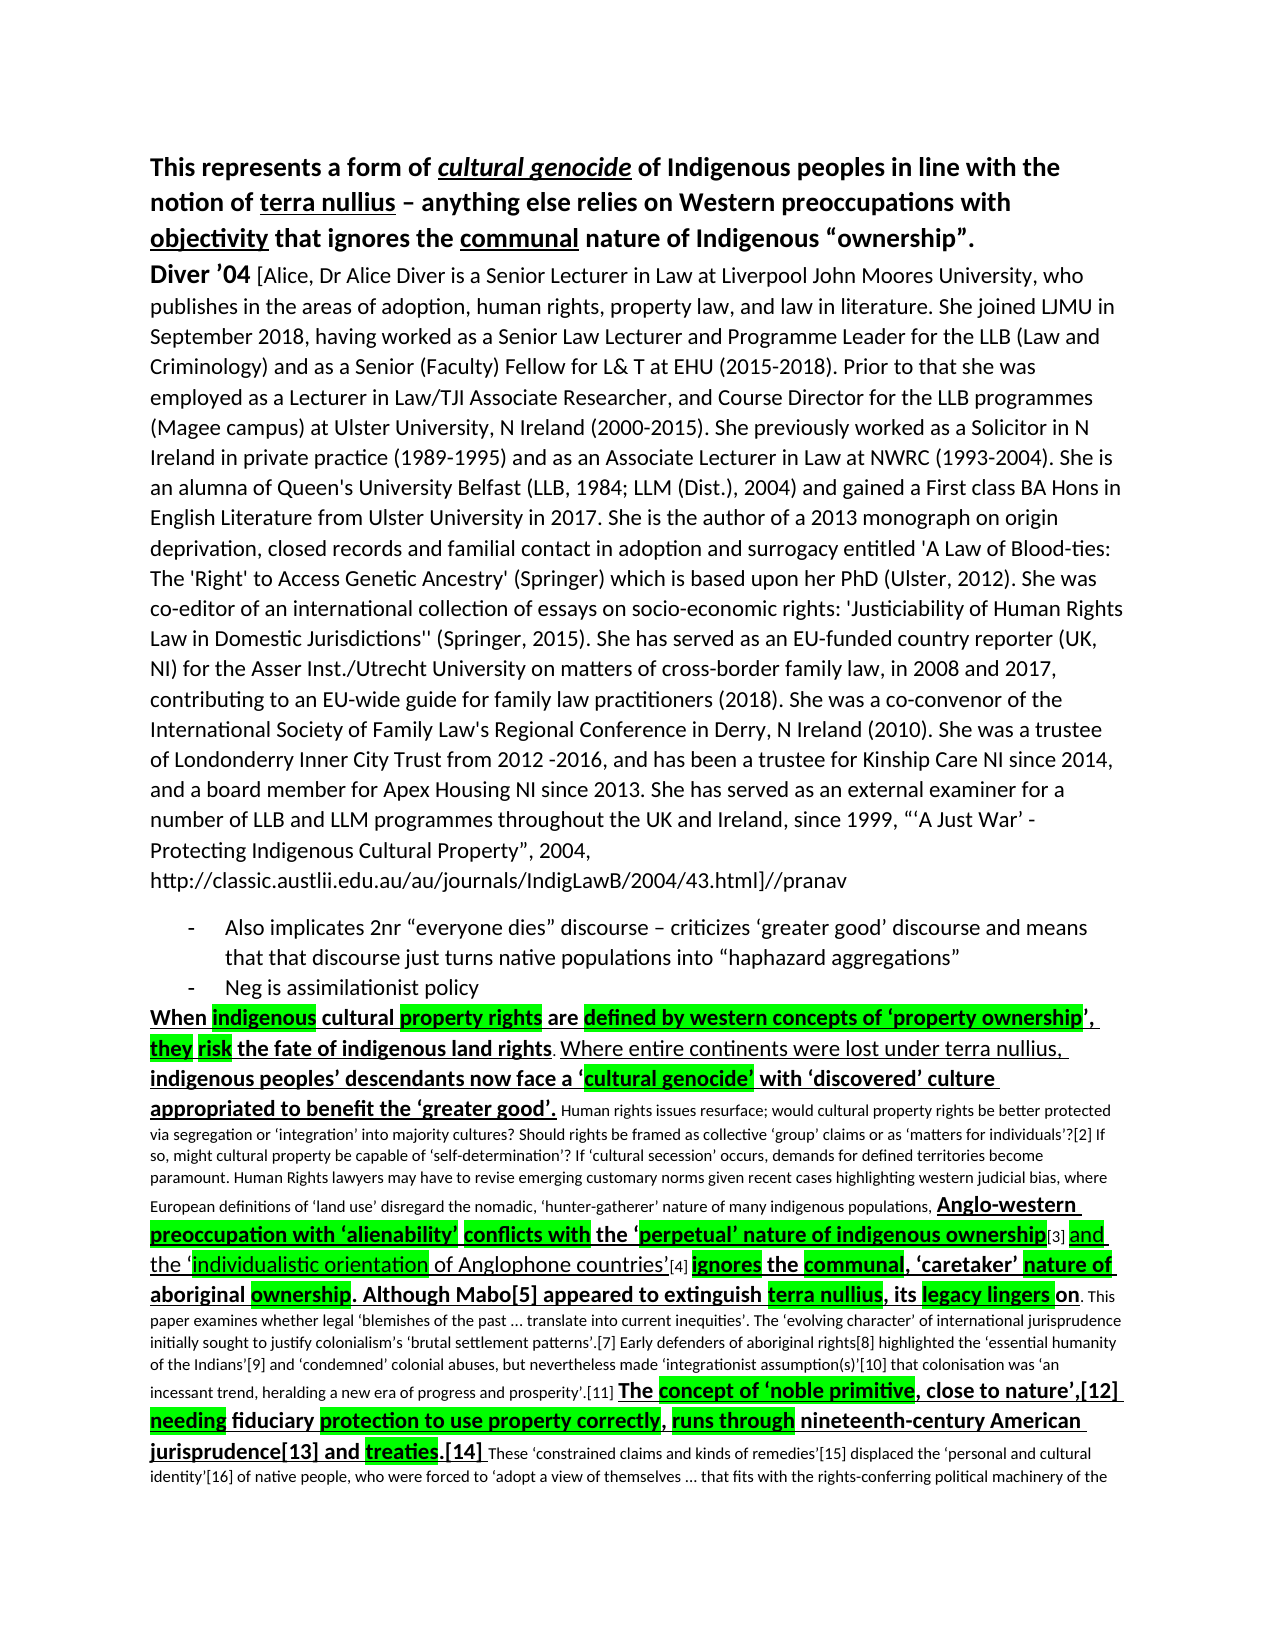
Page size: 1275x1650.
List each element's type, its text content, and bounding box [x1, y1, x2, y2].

list Neg is assimilationist policy [187, 973, 1125, 1001]
text This represents a form of cultural genocide of Indigenous peoples in line with the notion of terra nullius – anything else relies on Western preoccupations with objectivity that ignores the communal nature of Indigenous “ownership”. [150, 150, 1125, 254]
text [150, 1003, 1125, 1487]
list Also implicates 2nr “everyone dies” discourse – criticizes ‘greater good’ discourse and means that that discourse just turns native populations into “haphazard aggregations” [187, 913, 1125, 971]
text Diver ’04 [Alice, Dr Alice Diver is a Senior Lecturer in Law at Liverpool John Moores University, who publishes in the areas of adoption, human rights, property law, and law in literature. She joined LJMU in September 2018, having worked as a Senior Law Lecturer and Programme Leader for the LLB (Law and Criminology) and as a Senior (Faculty) Fellow for L& T at EHU (2015-2018). Prior to that she was employed as a Lecturer in Law/TJI Associate Researcher, and Course Director for the LLB programmes (Magee campus) at Ulster University, N Ireland (2000-2015). She previously worked as a Solicitor in N Ireland in private practice (1989-1995) and as an Associate Lecturer in Law at NWRC (1993-2004). She is an alumna of Queen's University Belfast (LLB, 1984; LLM (Dist.), 2004) and gained a First class BA Hons in English Literature from Ulster University in 2017. She is the author of a 2013 monograph on origin deprivation, closed records and familial contact in adoption and surrogacy entitled 'A Law of Blood-ties: The 'Right' to Access Genetic Ancestry' (Springer) which is based upon her PhD (Ulster, 2012). She was co-editor of an international collection of essays on socio-economic rights: 'Justiciability of Human Rights Law in Domestic Jurisdictions'' (Springer, 2015). She has served as an EU-funded country reporter (UK, NI) for the Asser Inst./Utrecht University on matters of cross-border family law, in 2008 and 2017, contributing to an EU-wide guide for family law practitioners (2018). She was a co-convenor of the International Society of Family Law's Regional Conference in Derry, N Ireland (2010). She was a trustee of Londonderry Inner City Trust from 2012 -2016, and has been a trustee for Kinship Care NI since 2014, and a board member for Apex Housing NI since 2013. She has served as an external examiner for a number of LLB and LLM programmes throughout the UK and Ireland, since 1999, “‘A Just War’ - Protecting Indigenous Cultural Property”, 2004, http://classic.austlii.edu.au/au/journals/IndigLawB/2004/43.html]//pranav [150, 257, 1125, 894]
